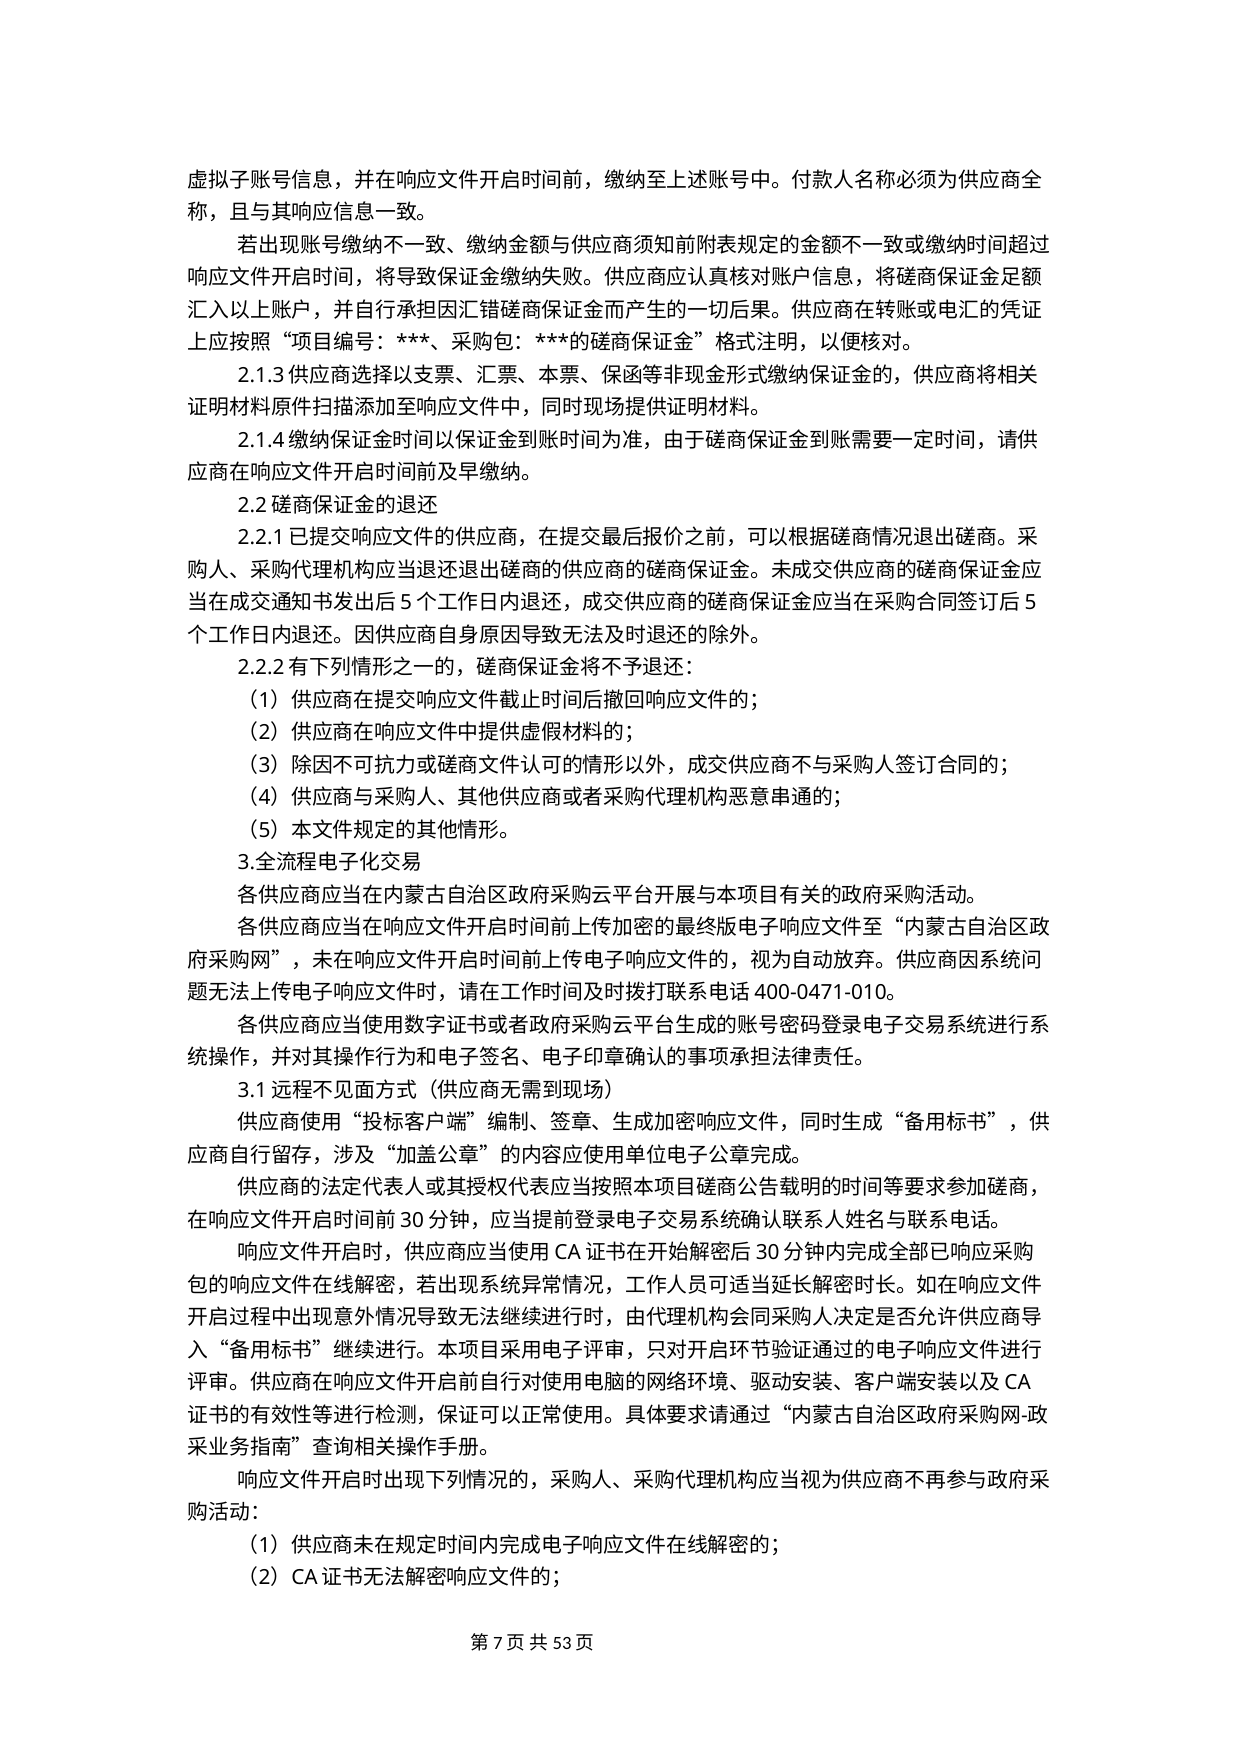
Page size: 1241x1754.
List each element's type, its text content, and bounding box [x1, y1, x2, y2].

text 2.2.1已提交响应文件的供应商，在提交最后报价之前，可以根据磋商情况退出磋商。采购人、采购代理机构应当退还退出磋商的供应商的磋商保证金。未成交供应商的磋商保证金应当在成交通知书发出后5个工作日内退还，成交供应商的磋商保证金应当在采购合同签订后5个工作日内退还。因供应商自身原因导致无法及时退还的除外。 [187, 519, 1053, 649]
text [187, 162, 1053, 227]
text 供应商的法定代表人或其授权代表应当按照本项目磋商公告载明的时间等要求参加磋商，在响应文件开启时间前30分钟，应当提前登录电子交易系统确认联系人姓名与联系电话。 [187, 1169, 1053, 1234]
text 响应文件开启时出现下列情况的，采购人、采购代理机构应当视为供应商不再参与政府采购活动： [187, 1462, 1053, 1527]
text （1）供应商在提交响应文件截止时间后撤回响应文件的； [187, 682, 1053, 714]
text 响应文件开启时，供应商应当使用CA证书在开始解密后30分钟内完成全部已响应采购包的响应文件在线解密，若出现系统异常情况，工作人员可适当延长解密时长。如在响应文件开启过程中出现意外情况导致无法继续进行时，由代理机构会同采购人决定是否允许供应商导入“备用标书”继续进行。本项目采用电子评审，只对开启环节验证通过的电子响应文件进行评审。供应商在响应文件开启前自行对使用电脑的网络环境、驱动安装、客户端安装以及CA证书的有效性等进行检测，保证可以正常使用。具体要求请通过“内蒙古自治区政府采购网-政采业务指南”查询相关操作手册。 [187, 1234, 1053, 1462]
text 各供应商应当在内蒙古自治区政府采购云平台开展与本项目有关的政府采购活动。 [187, 877, 1053, 909]
text 供应商使用“投标客户端”编制、签章、生成加密响应文件，同时生成“备用标书”，供应商自行留存，涉及“加盖公章”的内容应使用单位电子公章完成。 [187, 1104, 1053, 1169]
text 2.1.3供应商选择以支票、汇票、本票、保函等非现金形式缴纳保证金的，供应商将相关证明材料原件扫描添加至响应文件中，同时现场提供证明材料。 [187, 357, 1053, 422]
text （2）CA证书无法解密响应文件的； [187, 1559, 1053, 1592]
text 2.2磋商保证金的退还 [187, 487, 1053, 519]
text （3）除因不可抗力或磋商文件认可的情形以外，成交供应商不与采购人签订合同的； [187, 747, 1053, 779]
text （4）供应商与采购人、其他供应商或者采购代理机构恶意串通的； [187, 779, 1053, 812]
text 各供应商应当在响应文件开启时间前上传加密的最终版电子响应文件至“内蒙古自治区政府采购网”，未在响应文件开启时间前上传电子响应文件的，视为自动放弃。供应商因系统问题无法上传电子响应文件时，请在工作时间及时拨打联系电话400-0471-010。 [187, 909, 1053, 1007]
text 2.2.2有下列情形之一的，磋商保证金将不予退还： [187, 649, 1053, 682]
text 2.1.4缴纳保证金时间以保证金到账时间为准，由于磋商保证金到账需要一定时间，请供应商在响应文件开启时间前及早缴纳。 [187, 422, 1053, 487]
text （2）供应商在响应文件中提供虚假材料的； [187, 714, 1053, 747]
text 若出现账号缴纳不一致、缴纳金额与供应商须知前附表规定的金额不一致或缴纳时间超过响应文件开启时间，将导致保证金缴纳失败。供应商应认真核对账户信息，将磋商保证金足额汇入以上账户，并自行承担因汇错磋商保证金而产生的一切后果。供应商在转账或电汇的凭证上应按照“项目编号：***、采购包：***的磋商保证金”格式注明，以便核对。 [187, 227, 1053, 357]
text （1）供应商未在规定时间内完成电子响应文件在线解密的； [187, 1527, 1053, 1559]
text 3.全流程电子化交易 [187, 844, 1053, 877]
text 3.1远程不见面方式（供应商无需到现场） [187, 1072, 1053, 1104]
text 各供应商应当使用数字证书或者政府采购云平台生成的账号密码登录电子交易系统进行系统操作，并对其操作行为和电子签名、电子印章确认的事项承担法律责任。 [187, 1007, 1053, 1072]
text （5）本文件规定的其他情形。 [187, 812, 1053, 844]
